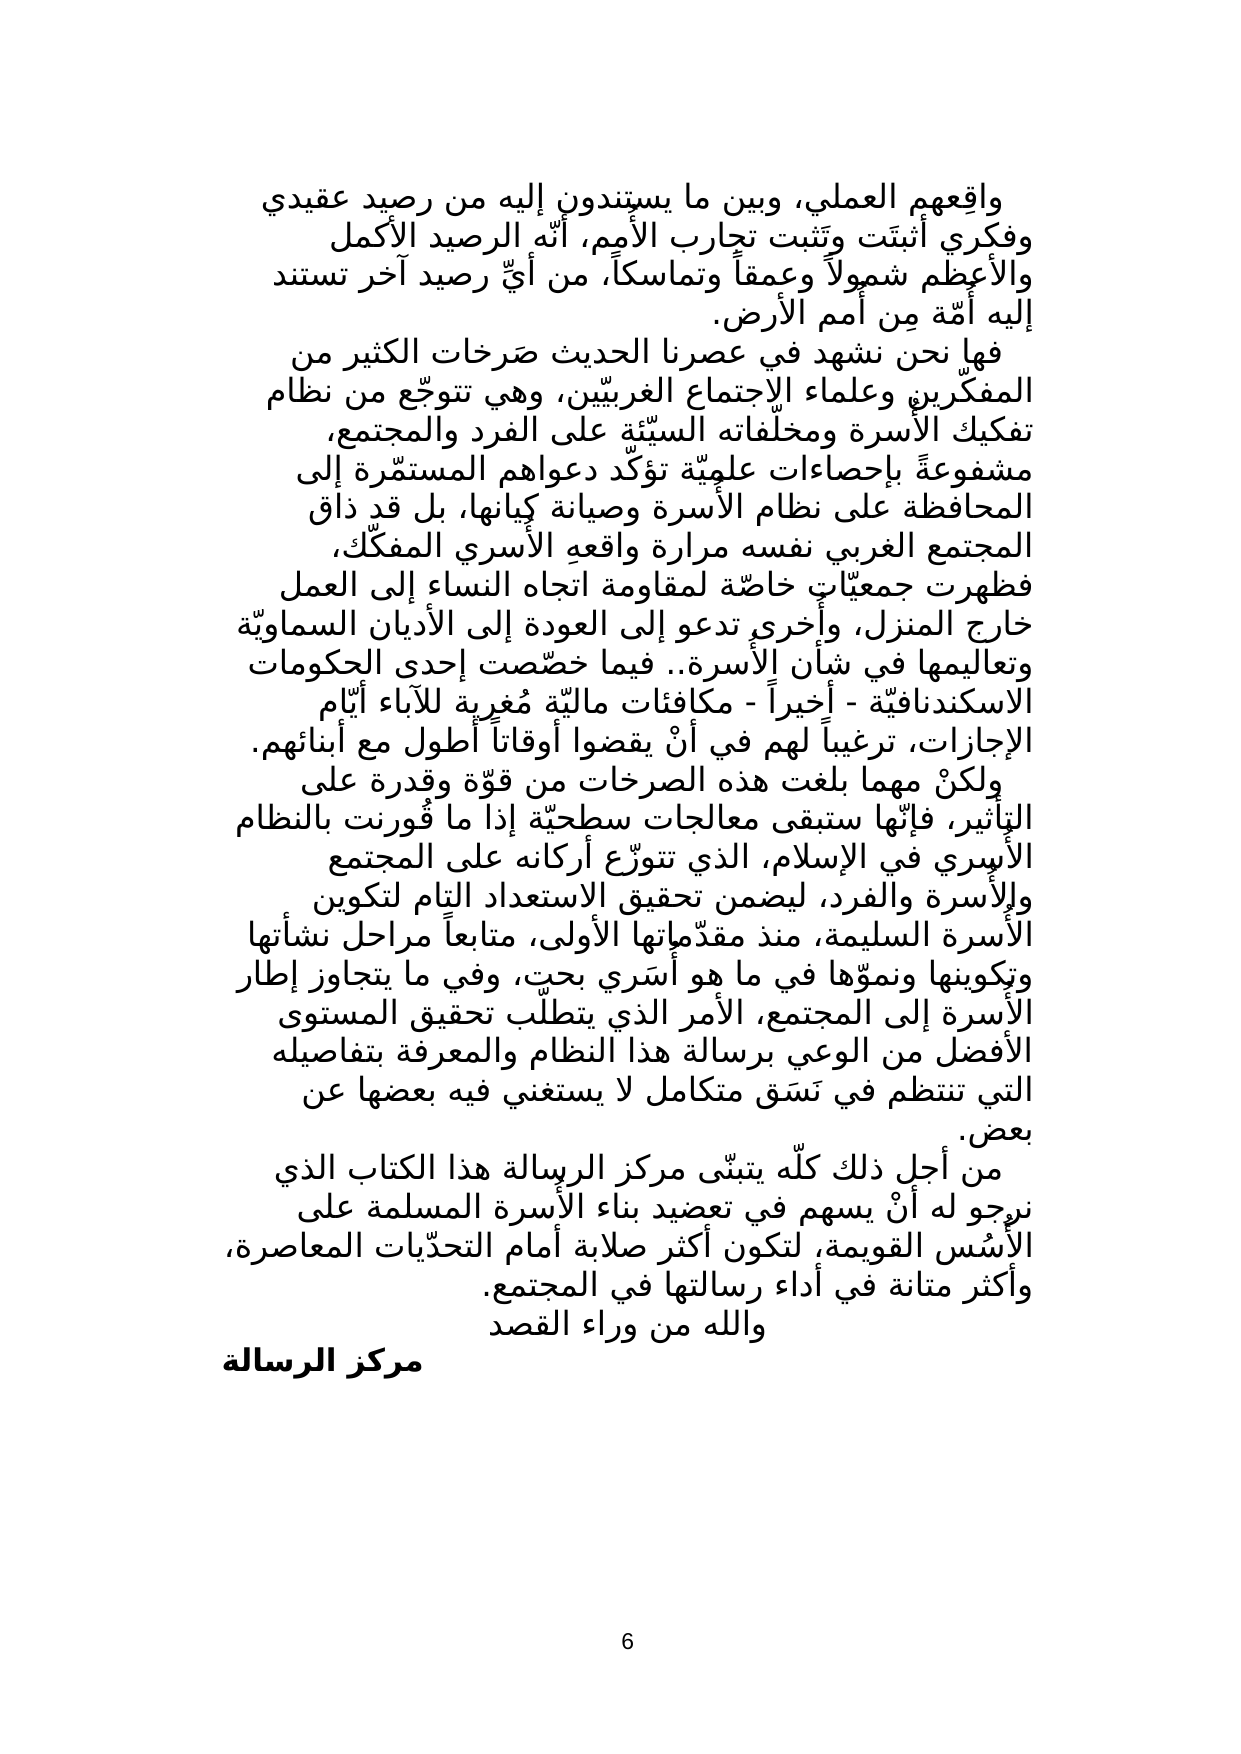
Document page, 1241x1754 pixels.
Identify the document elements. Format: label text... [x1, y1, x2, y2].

text ولكنْ مهما بلغت هذه الصرخات من قوّة وقدرة على التأثير، فإنّها ستبقى معالجات سطحيّة إذا ما قُورنت بالنظام الأُسري في الإسلام، الذي تتوزّع أركانه على المجتمع والأُسرة والفرد، ليضمن تحقيق الاستعداد التام لتكوين الأُسرة السليمة، منذ مقدّماتها الأولى، متابعاً مراحل نشأتها وتكوينها ونموّها في ما هو أُُسَري بحت، وفي ما يتجاوز إطار الأُسرة إلى المجتمع، الأمر الذي يتطلّب تحقيق المستوى الأفضل من الوعي برسالة هذا النظام والمعرفة بتفاصيله التي تنتظم في نَسَق متكامل لا يستغني فيه بعضها عن بعض. [222, 760, 1033, 1148]
text والله من وراء القصد [222, 1304, 1033, 1343]
text فها نحن نشهد في عصرنا الحديث صَرخات الكثير من المفكّرين وعلماء الاجتماع الغربيّين، وهي تتوجّع من نظام تفكيك الأُسرة ومخلّفاته السيّئة على الفرد والمجتمع، مشفوعةً بإحصاءات علميّة تؤكّد دعواهم المستمّرة إلى المحافظة على نظام الأُسرة وصيانة كيانها، بل قد ذاق المجتمع الغربي نفسه مرارة واقعهِ الأُسري المفكّك، فظهرت جمعيّات خاصّة لمقاومة اتجاه النساء إلى العمل خارج المنزل، وأُخرى تدعو إلى العودة إلى الأديان السماويّة وتعاليمها في شأن الأُسرة.. فيما خصّصت إحدى الحكومات الاسكندنافيّة - أخيراً - مكافئات ماليّة مُغرية للآباء أيّام الإجازات، ترغيباً لهم في أنْ يقضوا أوقاتاً أطول مع أبنائهم. [222, 333, 1033, 760]
text واقِعهم العملي، وبين ما يستندون إليه من رصيد عقيدي وفكري أثبتَت وتَثبت تجارب الأُمم، أنّه الرصيد الأكمل والأعظم شمولاً وعمقاً وتماسكاً، من أيِّ رصيد آخر تستند إليه أُمّة مِن أُمم الأرض. [222, 177, 1033, 333]
text مركز الرسالة [222, 1343, 1033, 1379]
text من أجل ذلك كلّه يتبنّى مركز الرسالة هذا الكتاب الذي نرجو له أنْ يسهم في تعضيد بناء الأُسرة المسلمة على الأُسُس القويمة، لتكون أكثر صلابة أمام التحدّيات المعاصرة، وأكثر متانة في أداء رسالتها في المجتمع. [222, 1148, 1033, 1304]
